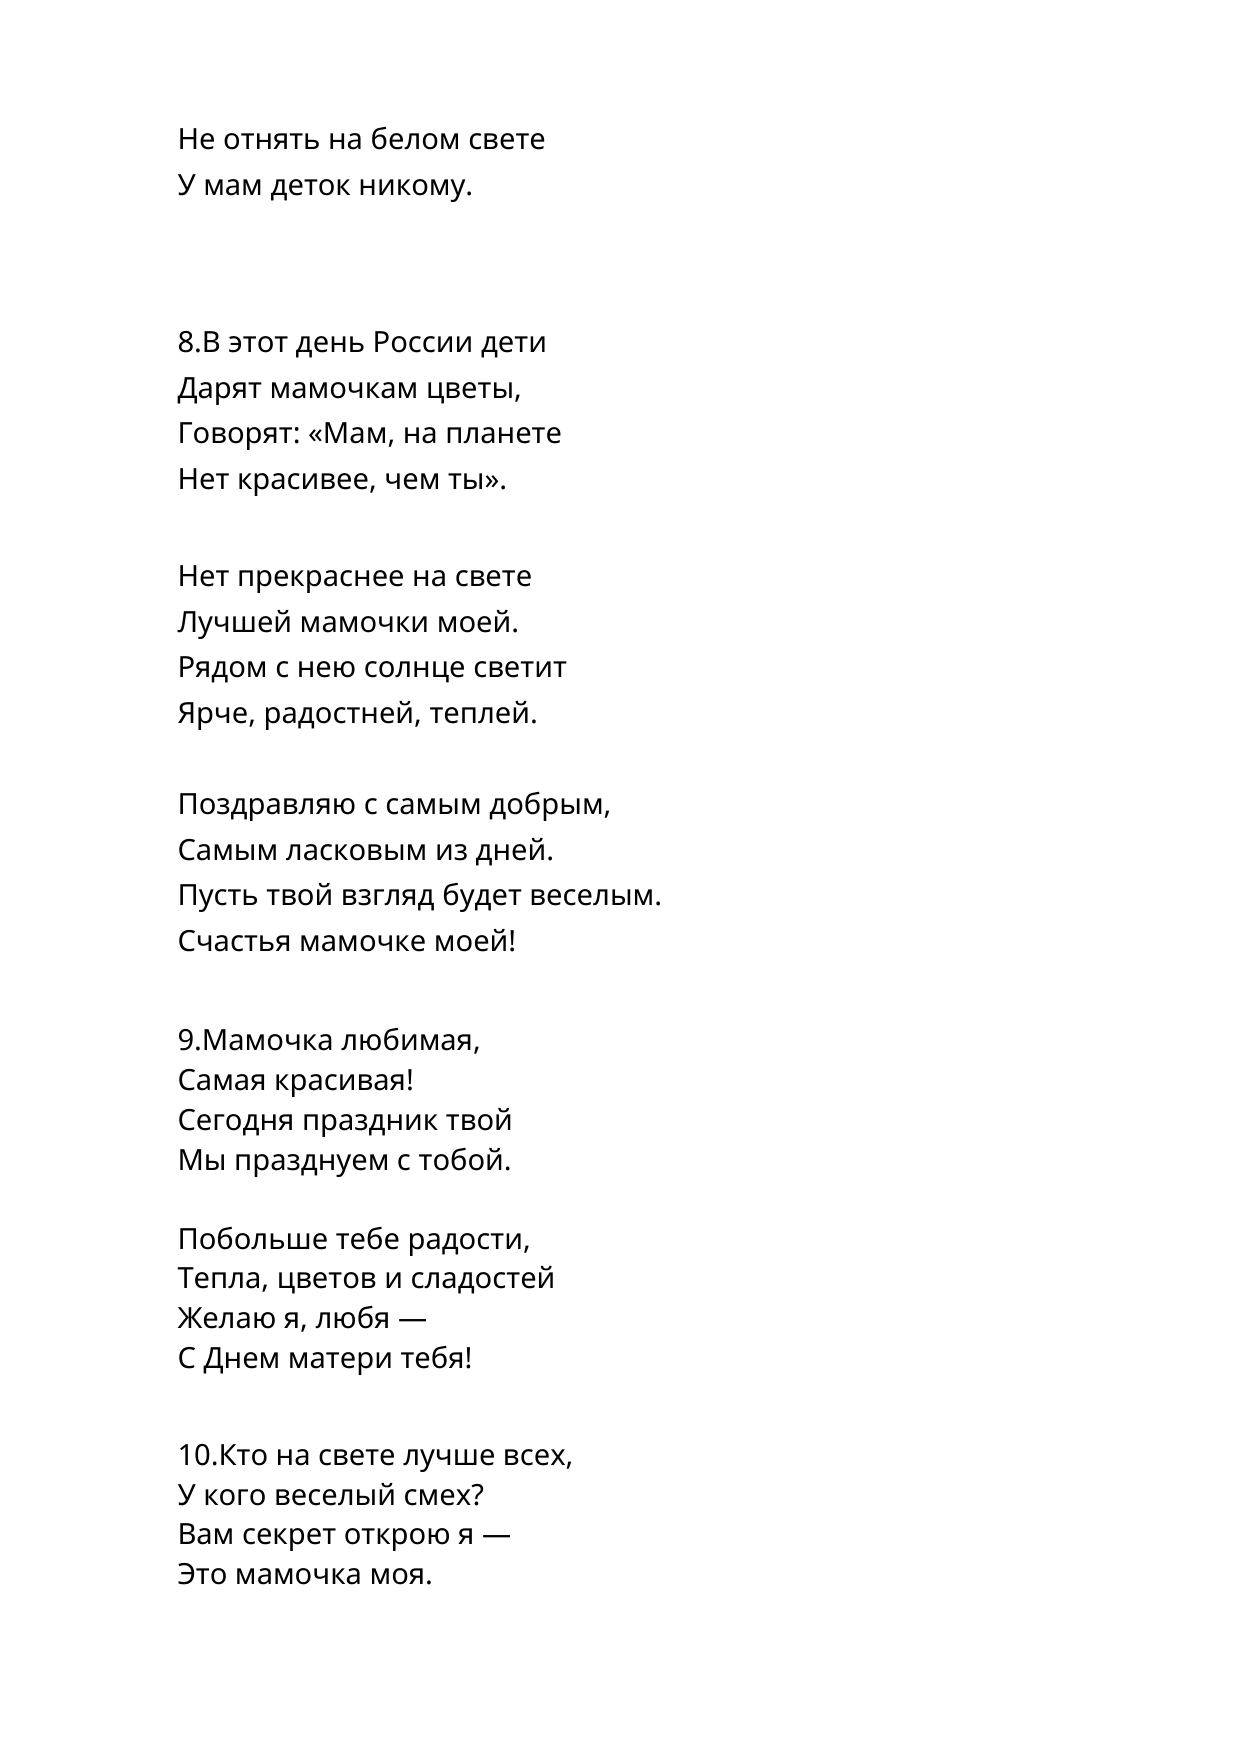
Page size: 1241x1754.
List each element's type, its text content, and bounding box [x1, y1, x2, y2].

text 9.Мамочка любимая, Самая красивая! Сегодня праздник твой Мы празднуем с тобой. Побольше тебе радости, Тепла, цветов и сладостей Желаю я, любя — С Днем матери тебя! [177, 1020, 1152, 1405]
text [177, 1434, 1152, 1632]
text 8.В этот день России дети Дарят мамочкам цветы, Говорят: «Мам, на планете Нет красивее, чем ты». [177, 230, 1152, 530]
text Нет прекраснее на свете Лучшей мамочки моей. Рядом с нею солнце светит Ярче, радостней, теплей. Поздравляю с самым добрым, Самым ласковым из дней. Пусть твой взгляд будет веселым. Счастья мамочке моей! [177, 555, 1152, 992]
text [177, 118, 1152, 203]
